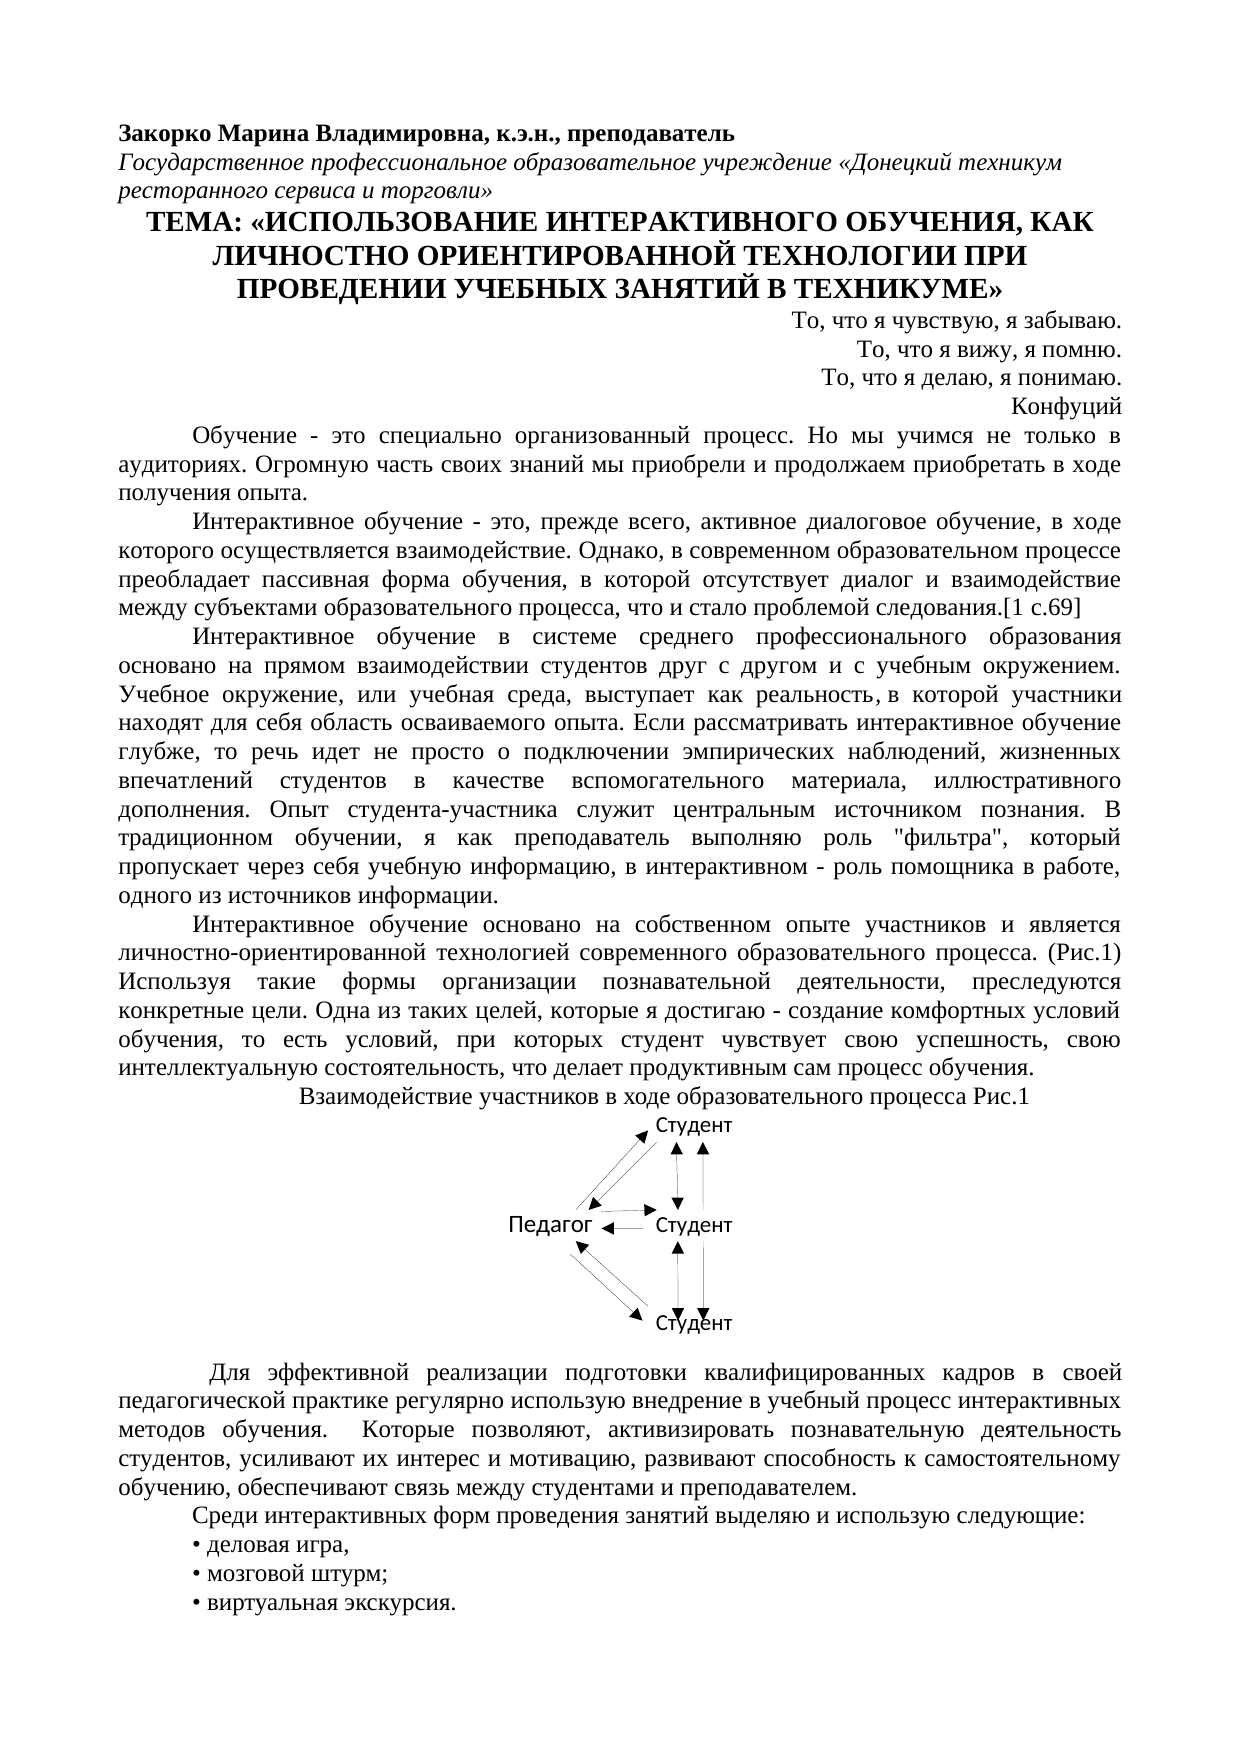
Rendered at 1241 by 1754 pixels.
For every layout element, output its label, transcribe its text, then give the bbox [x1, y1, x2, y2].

text Интерактивное обучение основано на собственном опыте участников и является личностно-ориентированной технологией современного образовательного процесса. (Рис.1) Используя такие формы организации познавательной деятельности, преследуются конкретные цели. Одна из таких целей, которые я достигаю - создание комфортных условий обучения, то есть условий, при которых студент чувствует свою успешность, свою интеллектуальную состоятельность, что делает продуктивным сам процесс обучения. [118, 909, 1122, 1081]
text То, что я делаю, я понимаю. [118, 362, 1122, 391]
text • мозговой штурм; [118, 1558, 1122, 1587]
text ТЕМА: «Использование интерактивного обучения, как личностно ориентированной технологии при проведении учебных занятий в техникуме» [118, 204, 1122, 305]
text • виртуальная экскурсия. [118, 1587, 1122, 1616]
text Студент [192, 1110, 1122, 1138]
text Закорко Марина Владимировна, к.э.н., преподаватель [118, 118, 1122, 147]
text Обучение - это специально организованный процесс. Но мы учимся не только в аудиториях. Огромную часть своих знаний мы приобрели и продолжаем приобретать в ходе получения опыта. [118, 420, 1122, 506]
text Конфуций [118, 391, 1122, 420]
text Для эффективной реализации подготовки квалифицированных кадров в своей педагогической практике регулярно использую внедрение в учебный процесс интерактивных методов обучения. Которые позволяют, активизировать познавательную деятельность студентов, усиливают их интерес и мотивацию, развивают способность к самостоятельному обучению, обеспечивают связь между студентами и преподавателем. [118, 1357, 1122, 1501]
text Педагог Студент [118, 1208, 1122, 1238]
text То, что я вижу, я помню. [118, 334, 1122, 362]
text Интерактивное обучение - это, прежде всего, активное диалоговое обучение, в ходе которого осуществляется взаимодействие. Однако, в современном образовательном процессе преобладает пассивная форма обучения, в которой отсутствует диалог и взаимодействие между субъектами образовательного процесса, что и стало проблемой следования.[1 c.69] [118, 506, 1122, 621]
text Среди интерактивных форм проведения занятий выделяю и использую следующие: [118, 1501, 1122, 1529]
text • деловая игра, [118, 1529, 1122, 1558]
text Взаимодействие участников в ходе образовательного процесса Рис.1 [118, 1081, 1122, 1110]
text То, что я чувствую, я забываю. [118, 305, 1122, 334]
text Интерактивное обучение в системе среднего профессионального образования основано на прямом взаимодействии студентов друг с другом и с учебным окружением. Учебное окружение, или учебная среда, выступает как реальность, в которой участники находят для себя область осваиваемого опыта. Если рассматривать интерактивное обучение глубже, то речь идет не просто о подключении эмпирических наблюдений, жизненных впечатлений студентов в качестве вспомогательного материала, иллюстративного дополнения. Опыт студента-участника служит центральным источником познания. В традиционном обучении, я как преподаватель выполняю роль "фильтра", который пропускает через себя учебную информацию, в интерактивном - роль помощника в работе, одного из источников информации. [118, 621, 1122, 909]
text Студент [192, 1308, 1122, 1336]
text Государственное профессиональное образовательное учреждение «Донецкий техникум ресторанного сервиса и торговли» [118, 147, 1122, 204]
